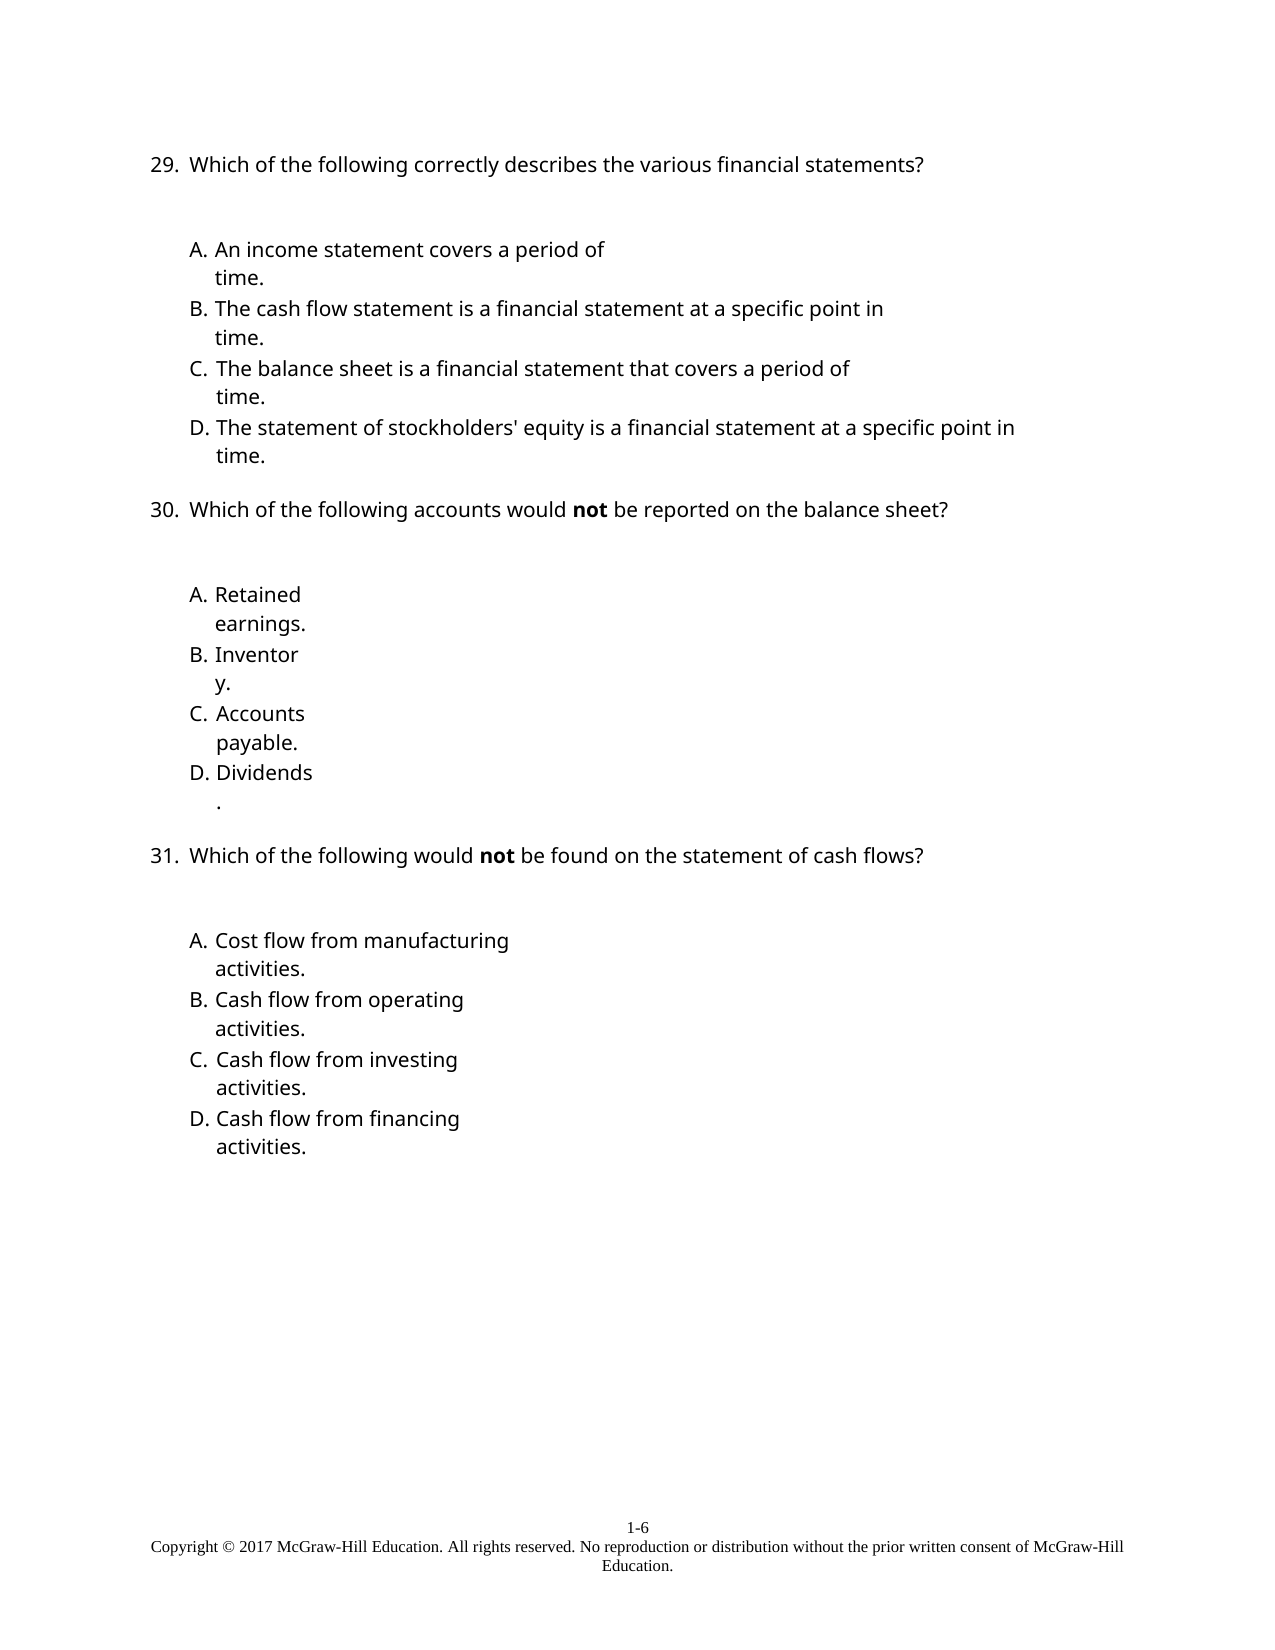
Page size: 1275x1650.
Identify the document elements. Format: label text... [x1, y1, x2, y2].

table_header Which of the following would not be found on the statement of cash flows? [189, 841, 1125, 1161]
table_header 30. [150, 496, 189, 816]
table_header 29. [150, 150, 189, 470]
table_header Which of the following accounts would not be reported on the balance sheet? [189, 496, 1125, 816]
table_header 31. [150, 841, 189, 1161]
table_header Which of the following correctly describes the various financial statements? [189, 150, 1125, 470]
